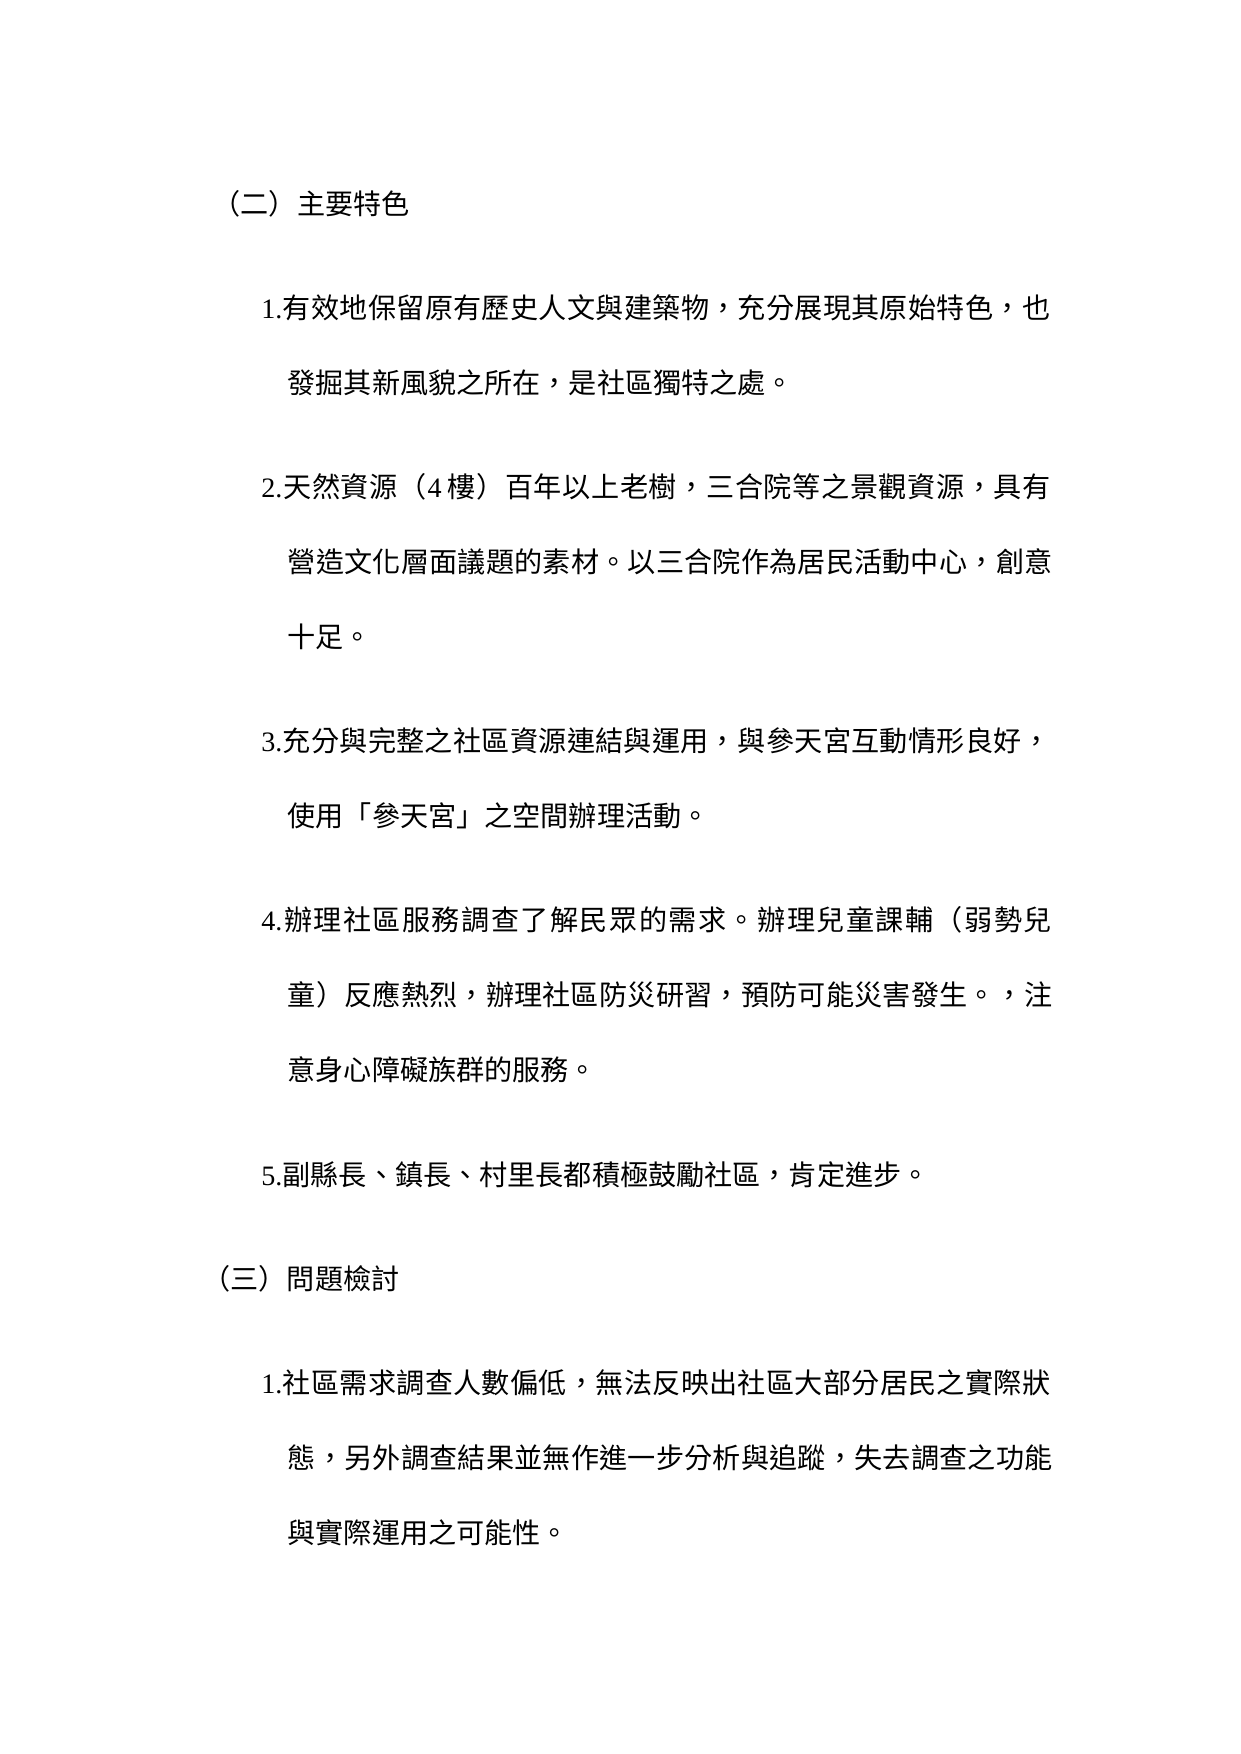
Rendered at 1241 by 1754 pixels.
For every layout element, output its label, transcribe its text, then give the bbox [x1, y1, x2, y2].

text 3.充分與完整之社區資源連結與運用，與參天宮互動情形良好，使用「參天宮」之空間辦理活動。 [261, 702, 1053, 852]
text （三）問題檢討 [202, 1239, 1053, 1314]
text 1.社區需求調查人數偏低，無法反映出社區大部分居民之實際狀態，另外調查結果並無作進一步分析與追蹤，失去調查之功能與實際運用之可能性。 [261, 1344, 1053, 1569]
text 5.副縣長、鎮長、村里長都積極鼓勵社區，肯定進步。 [261, 1135, 1053, 1210]
text （二）主要特色 [187, 164, 1053, 239]
text 1.有效地保留原有歷史人文與建築物，充分展現其原始特色，也發掘其新風貌之所在，是社區獨特之處。 [261, 269, 1053, 419]
text 2.天然資源（4樓）百年以上老樹，三合院等之景觀資源，具有營造文化層面議題的素材。以三合院作為居民活動中心，創意十足。 [261, 448, 1053, 673]
text 4.辦理社區服務調查了解民眾的需求。辦理兒童課輔（弱勢兒童）反應熱烈，辦理社區防災研習，預防可能災害發生。，注意身心障礙族群的服務。 [261, 881, 1053, 1106]
